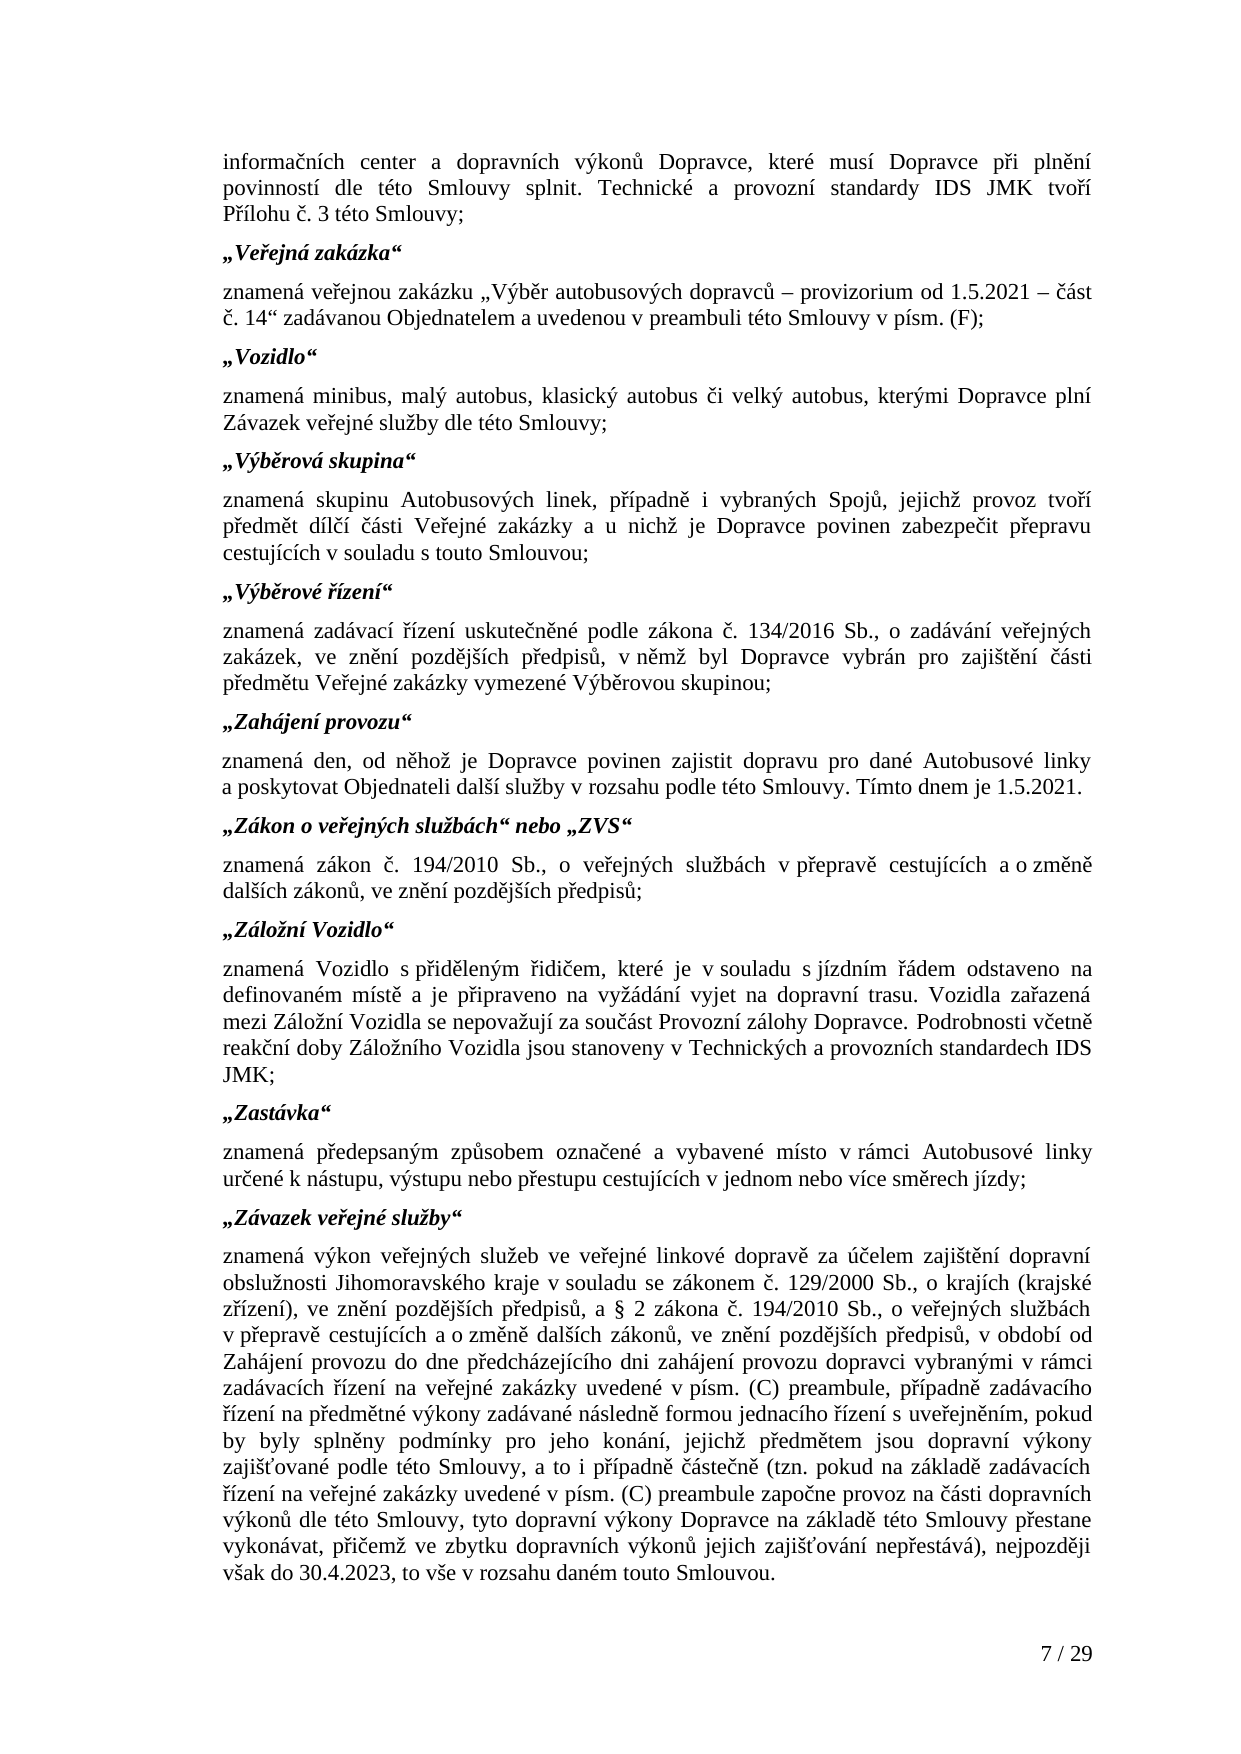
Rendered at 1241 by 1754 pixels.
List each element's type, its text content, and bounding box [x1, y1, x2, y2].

text znamená den, od něhož je Dopravce povinen zajistit dopravu pro dané Autobusové linky a poskytovat Objednateli další služby v rozsahu podle této Smlouvy. Tímto dnem je 1.5.2021. [222, 747, 1092, 800]
text „Záložní Vozidlo“ [223, 916, 1092, 943]
text znamená výkon veřejných služeb ve veřejné linkové dopravě za účelem zajištění dopravní obslužnosti Jihomoravského kraje v souladu se zákonem č. 129/2000 Sb., o krajích (krajské zřízení), ve znění pozdějších předpisů, a § 2 zákona č. 194/2010 Sb., o veřejných službách v přepravě cestujících a o změně dalších zákonů, ve znění pozdějších předpisů, v období od Zahájení provozu do dne předcházejícího dni zahájení provozu dopravci vybranými v rámci zadávacích řízení na veřejné zakázky uvedené v písm. (C) preambule, případně zadávacího řízení na předmětné výkony zadávané následně formou jednacího řízení s uveřejněním, pokud by byly splněny podmínky pro jeho konání, jejichž předmětem jsou dopravní výkony zajišťované podle této Smlouvy, a to i případně částečně (tzn. pokud na základě zadávacích řízení na veřejné zakázky uvedené v písm. (C) preambule započne provoz na části dopravních výkonů dle této Smlouvy, tyto dopravní výkony Dopravce na základě této Smlouvy přestane vykonávat, přičemž ve zbytku dopravních výkonů jejich zajišťování nepřestává), nejpozději však do 30.4.2023, to vše v rozsahu daném touto Smlouvou. [223, 1242, 1092, 1585]
text znamená Vozidlo s přiděleným řidičem, které je v souladu s jízdním řádem odstaveno na definovaném místě a je připraveno na vyžádání vyjet na dopravní trasu. Vozidla zařazená mezi Záložní Vozidla se nepovažují za součást Provozní zálohy Dopravce. Podrobnosti včetně reakční doby Záložního Vozidla jsou stanoveny v Technických a provozních standardech IDS JMK; [223, 955, 1092, 1087]
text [223, 148, 1092, 227]
text znamená předepsaným způsobem označené a vybavené místo v rámci Autobusové linky určené k nástupu, výstupu nebo přestupu cestujících v jednom nebo více směrech jízdy; [223, 1138, 1092, 1191]
text „Vozidlo“ [223, 343, 1092, 370]
text „Veřejná zakázka“ [223, 239, 1092, 266]
text znamená zákon č. 194/2010 Sb., o veřejných službách v přepravě cestujících a o změně dalších zákonů, ve znění pozdějších předpisů; [223, 851, 1092, 904]
text znamená minibus, malý autobus, klasický autobus či velký autobus, kterými Dopravce plní Závazek veřejné služby dle této Smlouvy; [223, 382, 1092, 435]
text „Výběrová skupina“ [223, 447, 1092, 474]
text „Zákon o veřejných službách“ nebo „ZVS“ [223, 812, 1092, 839]
text znamená skupinu Autobusových linek, případně i vybraných Spojů, jejichž provoz tvoří předmět dílčí části Veřejné zakázky a u nichž je Dopravce povinen zabezpečit přepravu cestujících v souladu s touto Smlouvou; [223, 486, 1092, 565]
text „Výběrové řízení“ [223, 578, 1092, 604]
text „Závazek veřejné služby“ [223, 1203, 1092, 1230]
text znamená veřejnou zakázku „Výběr autobusových dopravců – provizorium od 1.5.2021 – část č. 14“ zadávanou Objednatelem a uvedenou v preambuli této Smlouvy v písm. (F); [223, 278, 1092, 331]
text znamená zadávací řízení uskutečněné podle zákona č. 134/2016 Sb., o zadávání veřejných zakázek, ve znění pozdějších předpisů, v němž byl Dopravce vybrán pro zajištění části předmětu Veřejné zakázky vymezené Výběrovou skupinou; [223, 617, 1092, 696]
text „Zahájení provozu“ [223, 708, 1092, 734]
text „Zastávka“ [223, 1099, 1092, 1126]
